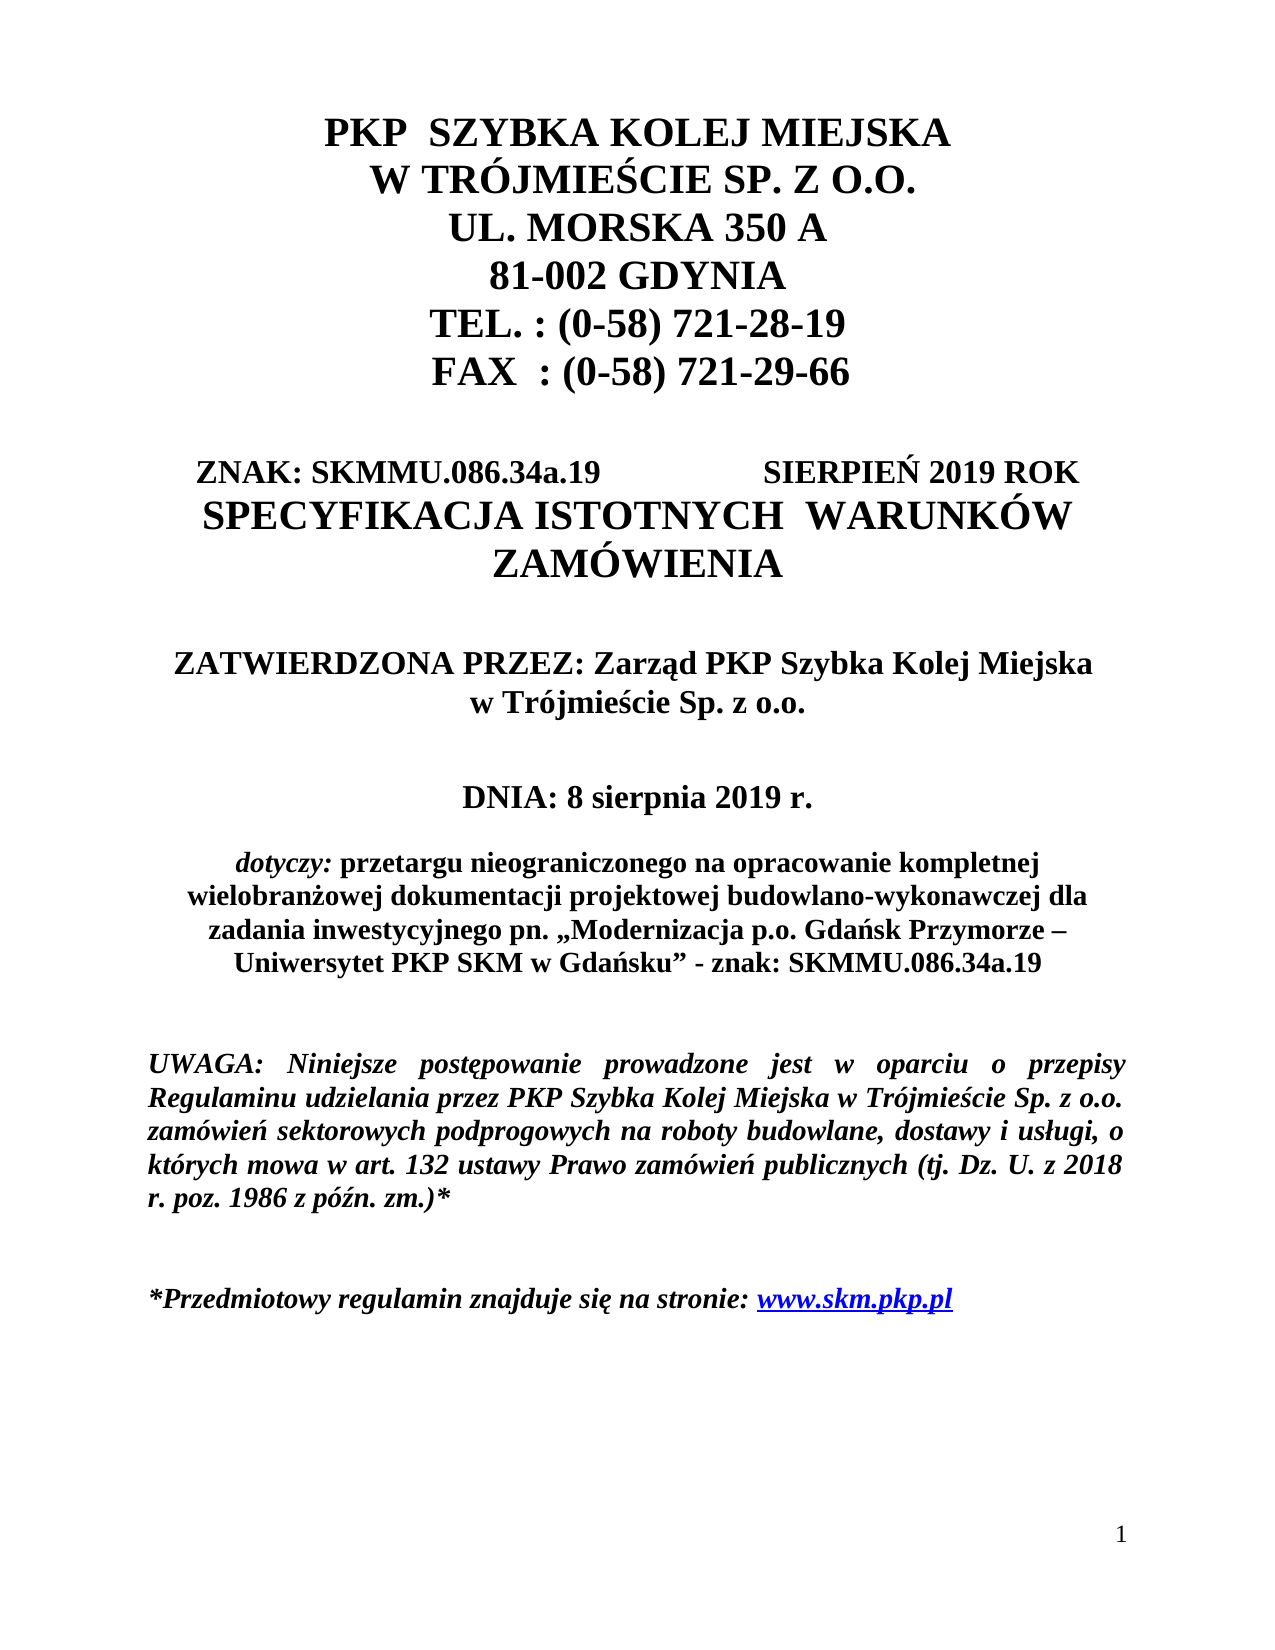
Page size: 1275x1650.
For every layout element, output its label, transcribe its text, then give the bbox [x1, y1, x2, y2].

text FAX : (0-58) 721-29-66 [369, 347, 1127, 394]
text W TRÓJMIEŚCIE SP. Z O.O. [148, 155, 1127, 203]
text UL. MORSKA 350 A [148, 203, 1127, 251]
text TEL. : (0-58) 721-28-19 [148, 299, 1127, 347]
text dotyczy: przetargu nieograniczonego na opracowanie kompletnej wielobranżowej dokumentacji projektowej budowlano-wykonawczej dla zadania inwestycyjnego pn. „Modernizacja p.o. Gdańsk Przymorze – Uniwersytet PKP SKM w Gdańsku” - znak: SKMMU.086.34a.19 [148, 845, 1127, 979]
text SPECYFIKACJA ISTOTNYCH WARUNKÓW ZAMÓWIENIA [148, 490, 1127, 586]
text ZNAK: SKMMU.086.34a.19 SIERPIEŃ 2019 ROK [148, 452, 1127, 490]
text DNIA: 8 sierpnia 2019 r. [148, 778, 1127, 816]
text 81-002 GDYNIA [148, 251, 1127, 299]
text *Przedmiotowy regulamin znajduje się na stronie: www.skm.pkp.pl [148, 1281, 1127, 1314]
text ZATWIERDZONA PRZEZ: Zarząd PKP Szybka Kolej Miejska w Trójmieście Sp. z o.o. [148, 644, 1127, 720]
text UWAGA: Niniejsze postępowanie prowadzone jest w oparciu o przepisy Regulaminu udzielania przez PKP Szybka Kolej Miejska w Trójmieście Sp. z o.o. zamówień sektorowych podprogowych na roboty budowlane, dostawy i usługi, o których mowa w art. 132 ustawy Prawo zamówień publicznych (tj. Dz. U. z 2018 r. poz. 1986 z późn. zm.)* [148, 1046, 1127, 1214]
text PKP SZYBKA KOLEJ MIEJSKA [148, 107, 1127, 155]
